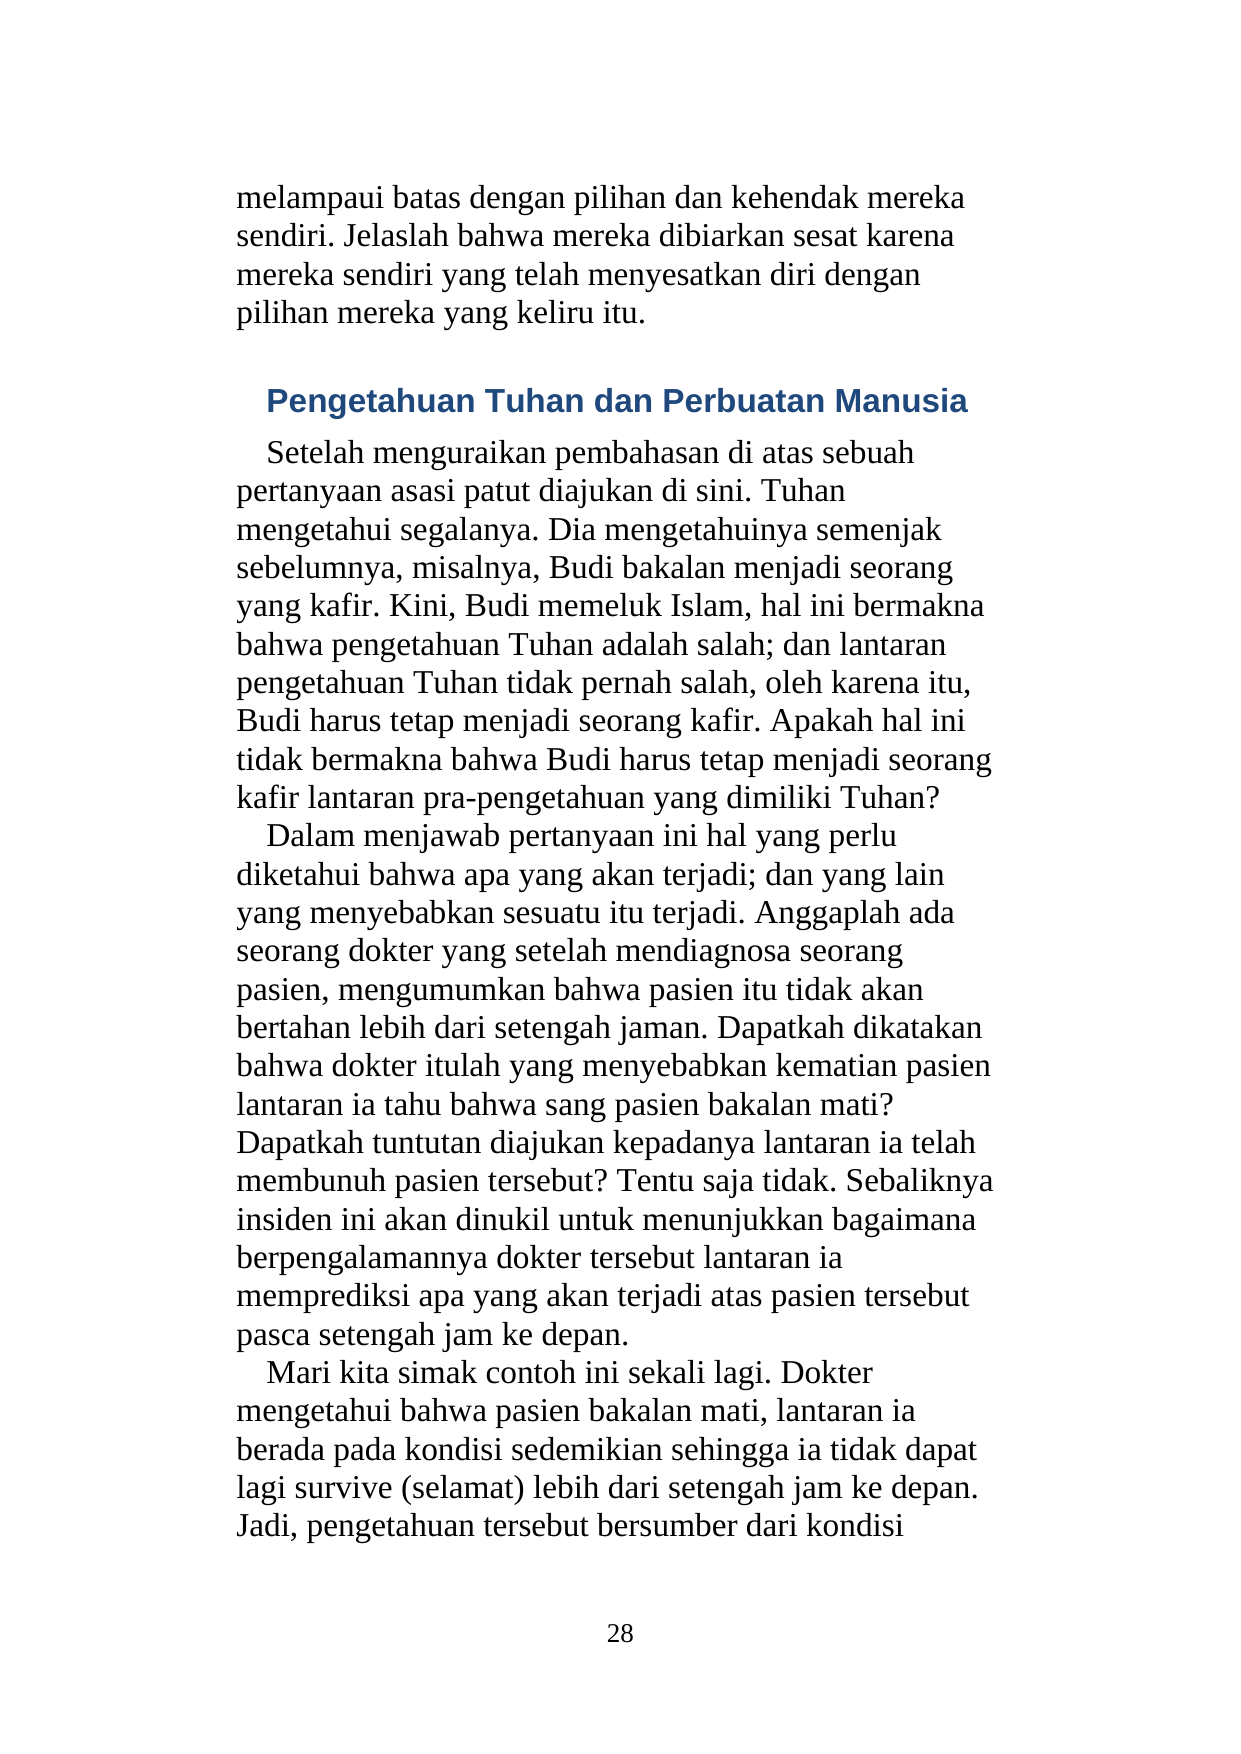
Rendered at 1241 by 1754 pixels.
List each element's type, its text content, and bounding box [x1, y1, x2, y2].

text Dalam menjawab pertanyaan ini hal yang perlu diketahui bahwa apa yang akan terjadi; dan yang lain yang menyebabkan sesuatu itu terjadi. Anggaplah ada seorang dokter yang setelah mendiagnosa seorang pasien, mengumumkan bahwa pasien itu tidak akan bertahan lebih dari setengah jaman. Dapatkah dikatakan bahwa dokter itulah yang menyebabkan kematian pasien lantaran ia tahu bahwa sang pasien bakalan mati? Dapatkah tuntutan diajukan kepadanya lantaran ia telah membunuh pasien tersebut? Tentu saja tidak. Sebaliknya insiden ini akan dinukil untuk menunjukkan bagaimana berpengalamannya dokter tersebut lantaran ia memprediksi apa yang akan terjadi atas pasien tersebut pasca setengah jam ke depan. [236, 816, 1004, 1352]
subtitle Pengetahuan Tuhan dan Perbuatan Manusia [236, 381, 1004, 420]
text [236, 177, 1004, 331]
text Setelah menguraikan pembahasan di atas sebuah pertanyaan asasi patut diajukan di sini. Tuhan mengetahui segalanya. Dia mengetahuinya semenjak sebelumnya, misalnya, Budi bakalan menjadi seorang yang kafir. Kini, Budi memeluk Islam, hal ini bermakna bahwa pengetahuan Tuhan adalah salah; dan lantaran pengetahuan Tuhan tidak pernah salah, oleh karena itu, Budi harus tetap menjadi seorang kafir. Apakah hal ini tidak bermakna bahwa Budi harus tetap menjadi seorang kafir lantaran pra-pengetahuan yang dimiliki Tuhan? [236, 432, 1004, 816]
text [236, 1352, 1004, 1544]
